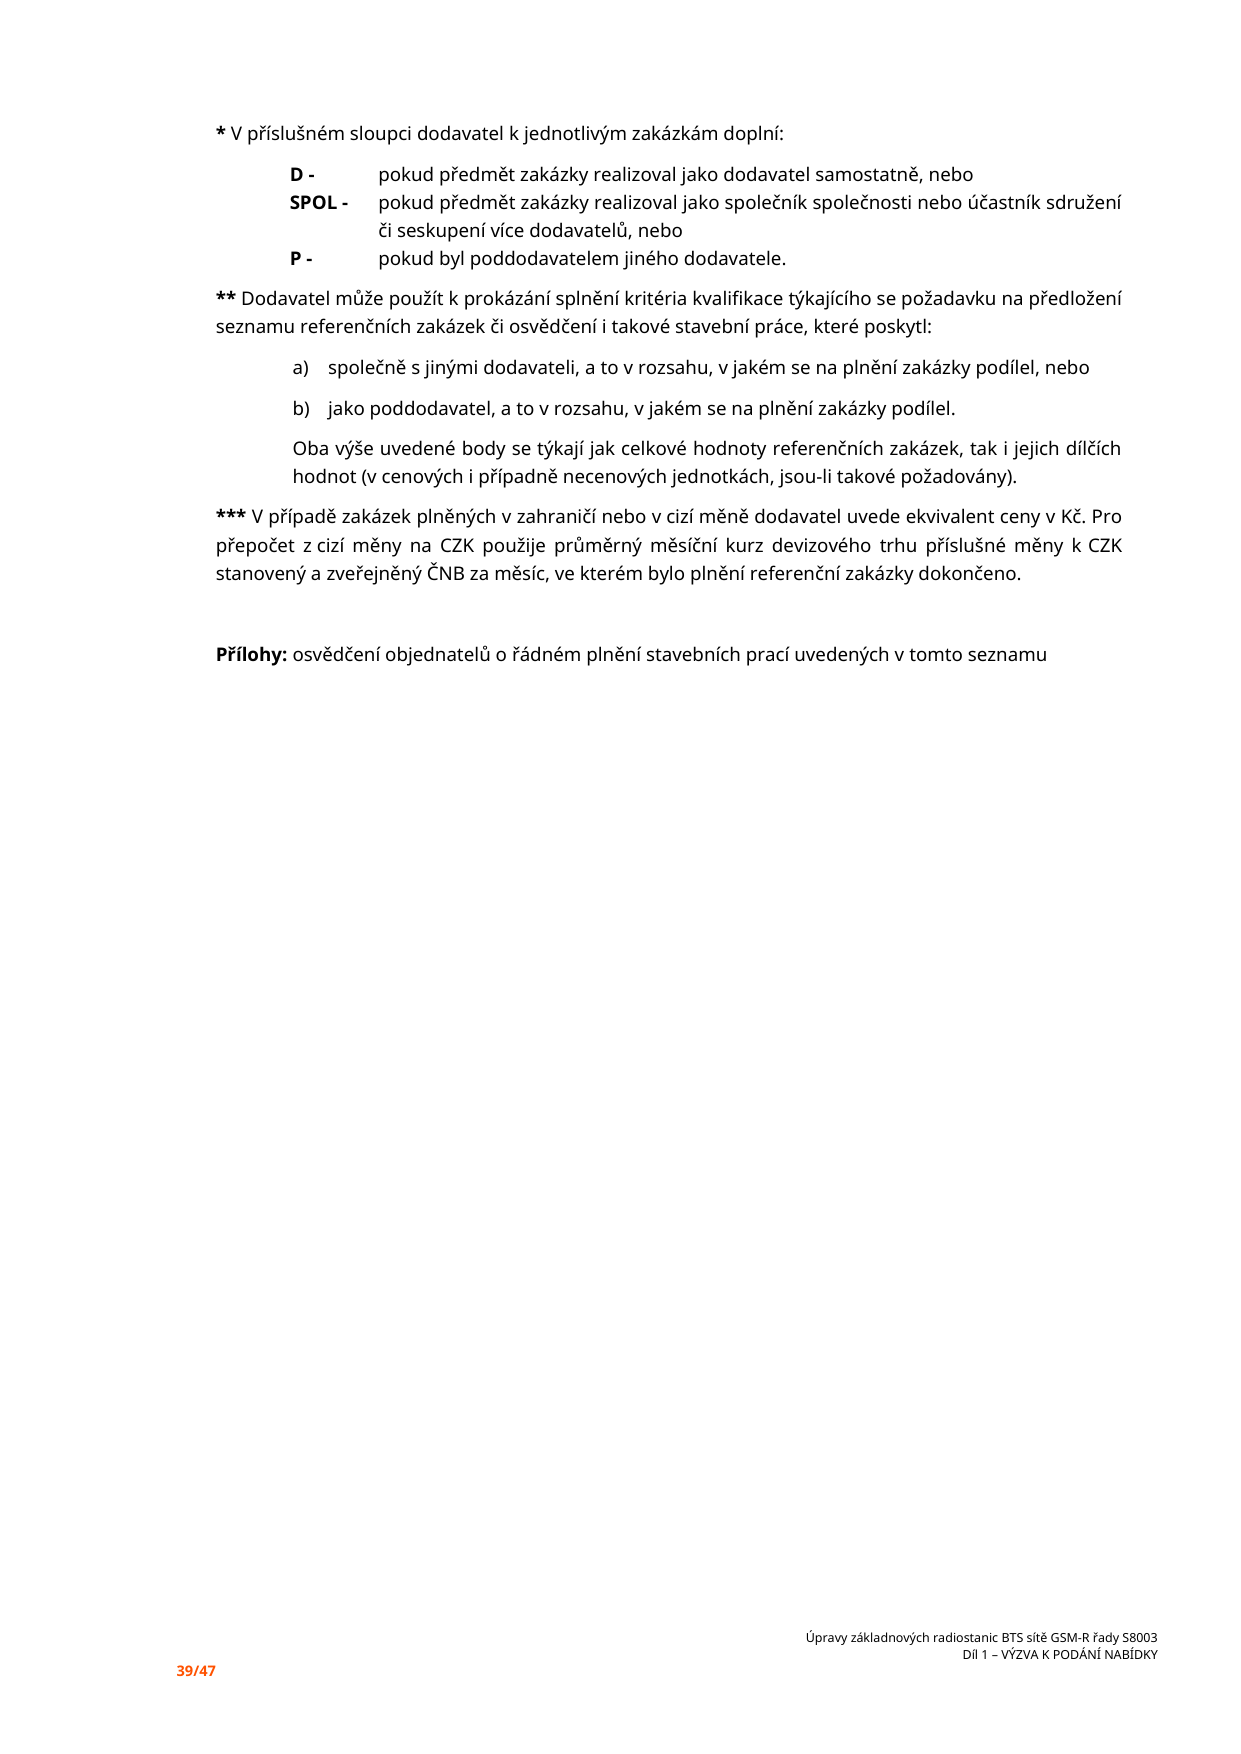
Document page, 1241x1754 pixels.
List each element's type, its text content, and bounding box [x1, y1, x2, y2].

list Oba výše uvedené body se týkají jak celkové hodnoty referenčních zakázek, tak i jejich dílčích hodnot (v cenových i případně necenových jednotkách, jsou-li takové požadovány). [292, 435, 1122, 489]
text SPOL - pokud předmět zakázky realizoval jako společník společnosti nebo účastník sdružení či seskupení více dodavatelů, nebo [289, 189, 1122, 243]
text D - pokud předmět zakázky realizoval jako dodavatel samostatně, nebo [289, 161, 1122, 187]
list společně s jinými dodavateli, a to v rozsahu, v jakém se na plnění zakázky podílel, nebo [292, 354, 1122, 380]
text * V příslušném sloupci dodavatel k jednotlivým zakázkám doplní: [216, 121, 1122, 146]
text P - pokud byl poddodavatelem jiného dodavatele. [289, 245, 1122, 271]
text ** Dodavatel může použít k prokázání splnění kritéria kvalifikace týkajícího se požadavku na předložení seznamu referenčních zakázek či osvědčení i takové stavební práce, které poskytl: [216, 286, 1122, 339]
text *** V případě zakázek plněných v zahraničí nebo v cizí měně dodavatel uvede ekvivalent ceny v Kč. Pro přepočet z cizí měny na CZK použije průměrný měsíční kurz devizového trhu příslušné měny k CZK stanovený a zveřejněný ČNB za měsíc, ve kterém bylo plnění referenční zakázky dokončeno. [216, 504, 1122, 585]
text jako poddodavatel, a to v rozsahu, v jakém se na plnění zakázky podílel. [292, 395, 1122, 420]
text Přílohy: osvědčení objednatelů o řádném plnění stavebních prací uvedených v tomto seznamu [216, 641, 1122, 666]
